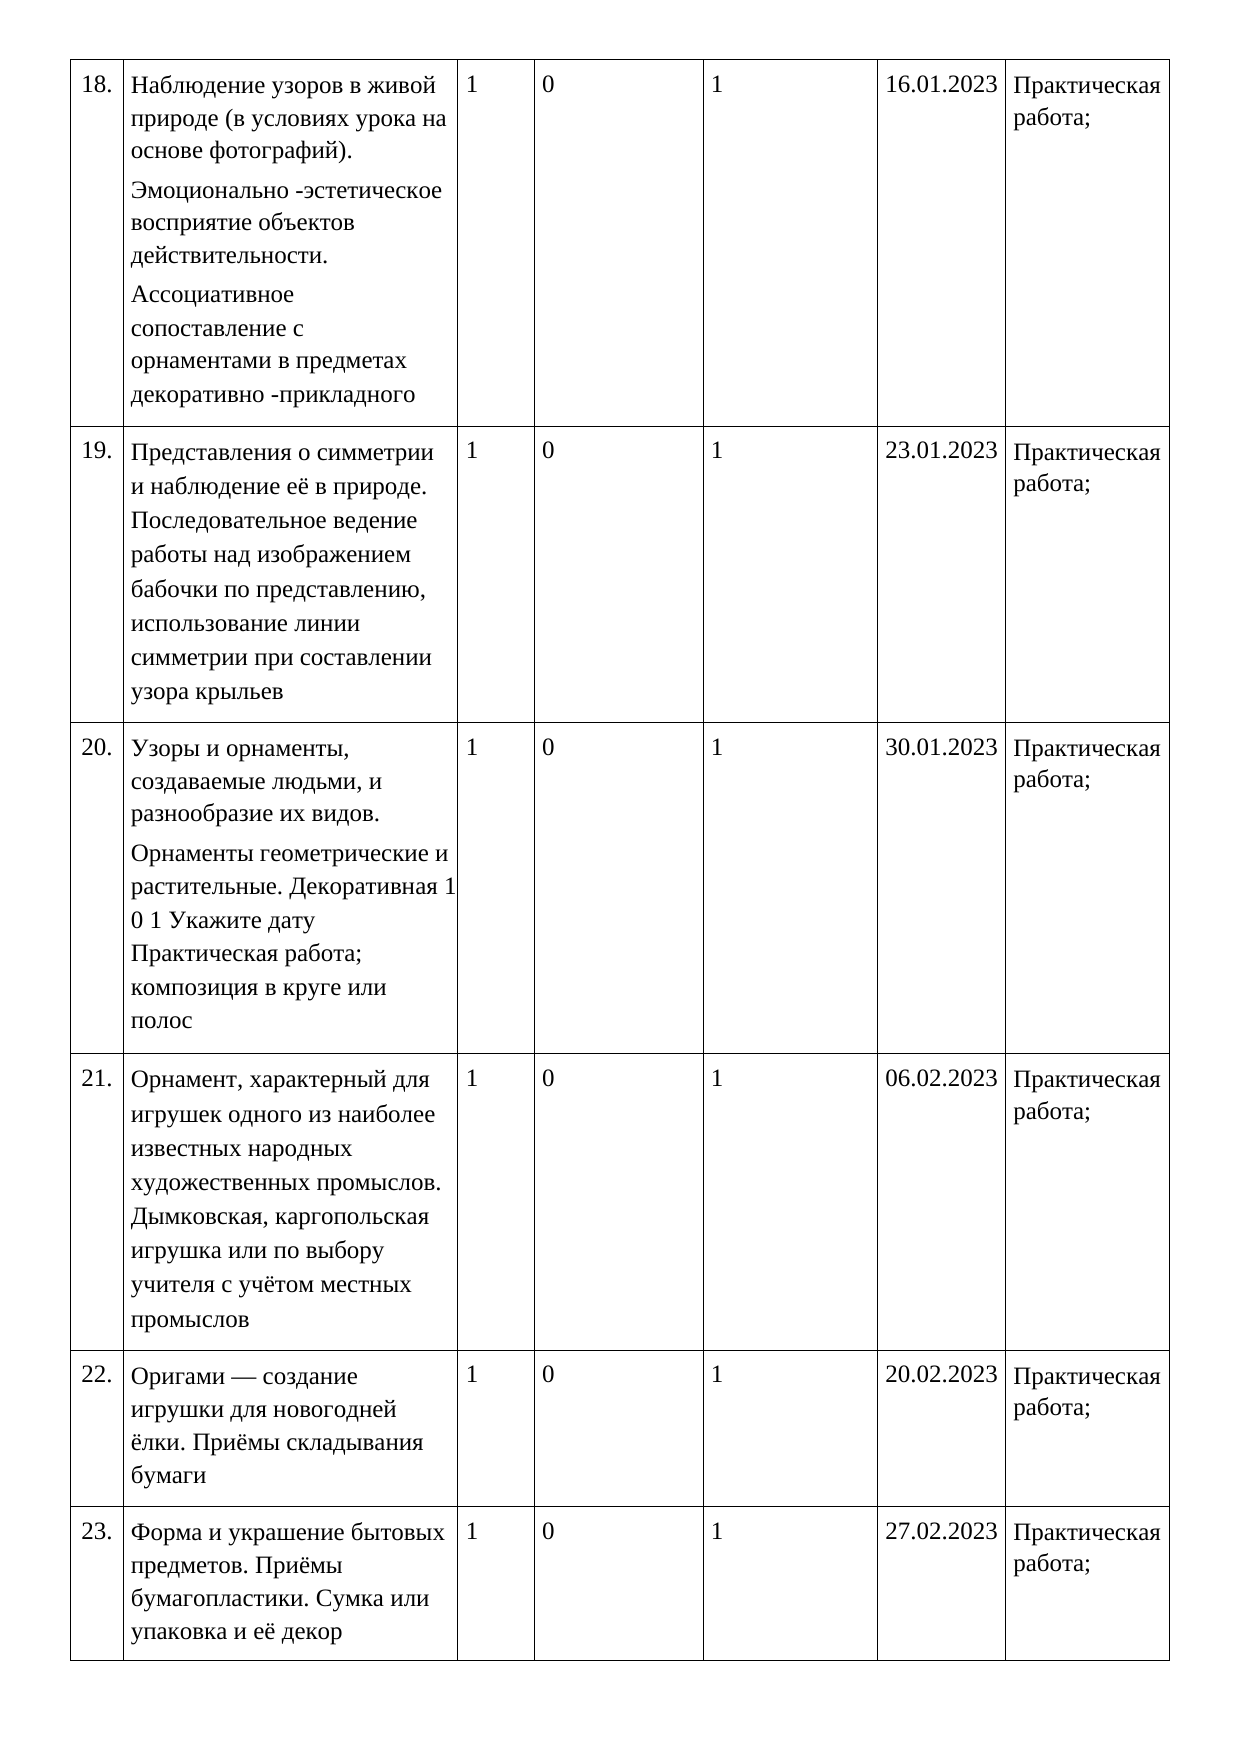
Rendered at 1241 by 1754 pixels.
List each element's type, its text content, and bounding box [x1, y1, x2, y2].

table_cell Представления о симметрии и наблюдение её в природе. Последовательное ведение работы над изображением бабочки по представлению, использование линии симметрии при составлении узора крыльев [124, 427, 457, 722]
table_cell 23.01.2023 [878, 427, 1005, 722]
table_cell 1 [704, 427, 877, 722]
table_cell 27.02.2023 [878, 1507, 1005, 1660]
table_cell 21. [71, 1054, 123, 1350]
table_cell 1 [704, 1507, 877, 1660]
table_cell 06.02.2023 [878, 1054, 1005, 1350]
table_header 0 [535, 60, 703, 426]
table_cell 20.02.2023 [878, 1351, 1005, 1506]
table_header Наблюдение узоров в живой природе (в условиях урока на основе фотографий). Эмоционально -эстетическое восприятие объектов действительности. Ассоциативное сопоставление с орнаментами в предметах декоративно -прикладного [124, 60, 457, 426]
table_cell 0 [535, 723, 703, 1053]
table_cell 1 [458, 427, 534, 722]
table_cell Узоры и орнаменты, создаваемые людьми, и разнообразие их видов. Орнаменты геометрические и растительные. Декоративная 1 0 1 Укажите дату Практическая работа; композиция в круге или полос [124, 723, 457, 1053]
table_cell 1 [458, 1054, 534, 1350]
table_cell 1 [704, 1054, 877, 1350]
table_cell 0 [535, 1054, 703, 1350]
table_cell 20. [71, 723, 123, 1053]
table_cell 19. [71, 427, 123, 722]
table_header 1 [458, 60, 534, 426]
table_cell 0 [535, 427, 703, 722]
table_cell 23. [71, 1507, 123, 1660]
table_header 1 [704, 60, 877, 426]
table_header Практическая работа; [1006, 60, 1169, 426]
table_header 16.01.2023 [878, 60, 1005, 426]
table_cell 22. [71, 1351, 123, 1506]
table_cell Практическая работа; [1006, 1351, 1169, 1506]
table_cell Форма и украшение бытовых предметов. Приёмы бумагопластики. Сумка или упаковка и её декор [124, 1507, 457, 1660]
table_cell Практическая работа; [1006, 723, 1169, 1053]
table_cell 1 [704, 723, 877, 1053]
table_cell 1 [458, 723, 534, 1053]
table_cell 1 [704, 1351, 877, 1506]
table_cell Практическая работа; [1006, 427, 1169, 722]
table_cell 1 [458, 1507, 534, 1660]
table_cell Оригами — создание игрушки для новогодней ёлки. Приёмы складывания бумаги [124, 1351, 457, 1506]
table_cell 30.01.2023 [878, 723, 1005, 1053]
table_cell Практическая работа; [1006, 1054, 1169, 1350]
table_cell 0 [535, 1351, 703, 1506]
table_cell 1 [458, 1351, 534, 1506]
table_cell Практическая работа; [1006, 1507, 1169, 1660]
table_cell 0 [535, 1507, 703, 1660]
table_cell Орнамент, характерный для игрушек одного из наиболее известных народных художественных промыслов. Дымковская, каргопольская игрушка или по выбору учителя с учётом местных промыслов [124, 1054, 457, 1350]
table_header 18. [71, 60, 123, 426]
